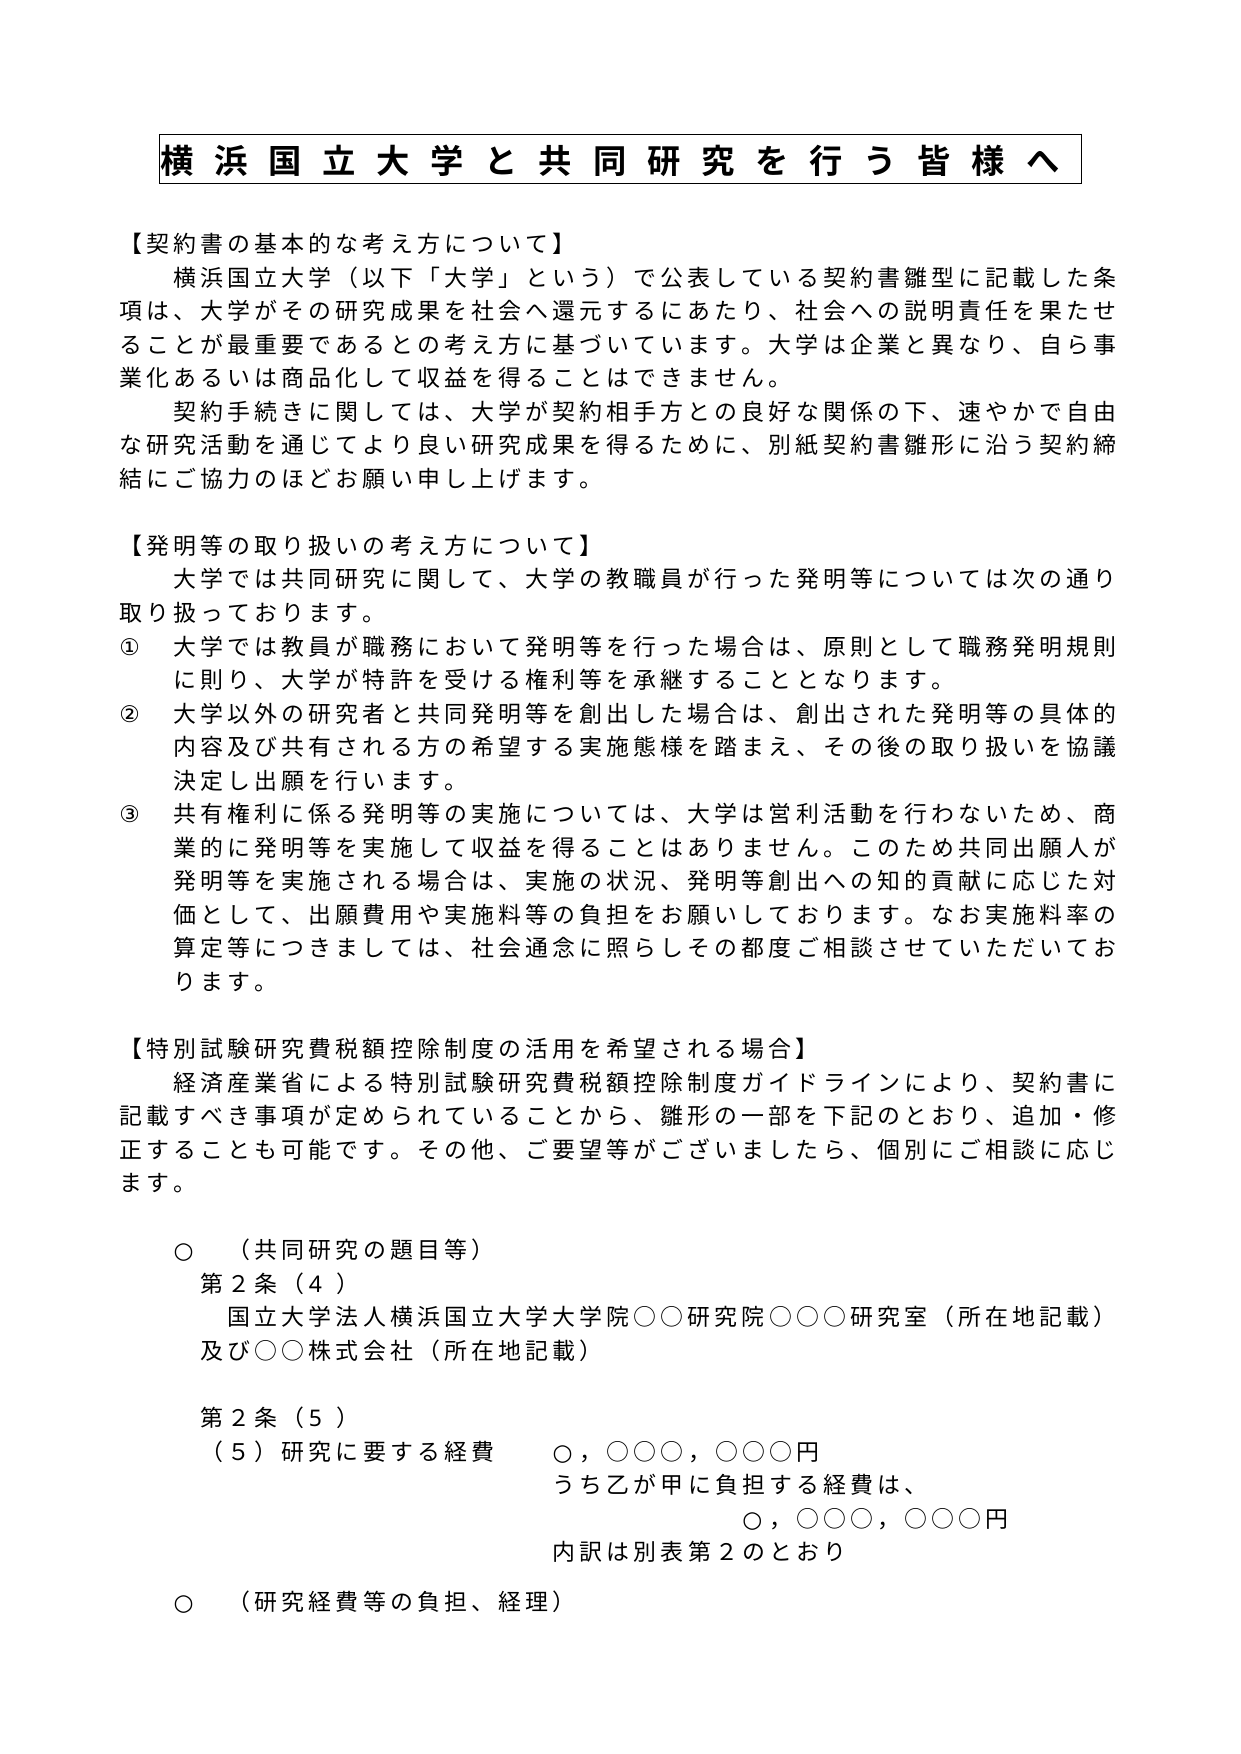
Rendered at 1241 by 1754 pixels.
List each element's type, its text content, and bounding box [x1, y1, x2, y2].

list 共有権利に係る発明等の実施については、大学は営利活動を行わないため、商業的に発明等を実施して収益を得ることはありません。このため共同出願人が発明等を実施される場合は、実施の状況、発明等創出への知的貢献に応じた対価として、出願費用や実施料等の負担をお願いしております。なお実施料率の算定等につきましては、社会通念に照らしその都度ご相談させていただいております。 [119, 796, 1121, 997]
text 【契約書の基本的な考え方について】 [119, 226, 1121, 259]
text ○（研究経費等の負担、経理） [119, 1567, 1121, 1634]
list 大学以外の研究者と共同発明等を創出した場合は、創出された発明等の具体的内容及び共有される方の希望する実施態様を踏まえ、その後の取り扱いを協議決定し出願を行います。 [119, 695, 1121, 796]
text 【特別試験研究費税額控除制度の活用を希望される場合】 [119, 1031, 1121, 1064]
table_header （５）研究に要する経費 [179, 1433, 536, 1567]
text 横浜国立大学と共同研究を行う皆様へ [119, 125, 1121, 192]
text ○（共同研究の題目等） [119, 1232, 1121, 1266]
text 経済産業省による特別試験研究費税額控除制度ガイドラインにより、契約書に記載すべき事項が定められていることから、雛形の一部を下記のとおり、追加・修正することも可能です。その他、ご要望等がございましたら、個別にご相談に応じます。 [119, 1064, 1121, 1198]
list 大学では教員が職務において発明等を行った場合は、原則として職務発明規則に則り、大学が特許を受ける権利等を承継することとなります。 [119, 628, 1121, 695]
text 第２条（4） [119, 1266, 1121, 1299]
text 契約手続きに関しては、大学が契約相手方との良好な関係の下、速やかで自由な研究活動を通じてより良い研究成果を得るために、別紙契約書雛形に沿う契約締結にご協力のほどお願い申し上げます。 [119, 393, 1121, 494]
text 横浜国立大学（以下「大学」という）で公表している契約書雛型に記載した条項は、大学がその研究成果を社会へ還元するにあたり、社会への説明責任を果たせることが最重要であるとの考え方に基づいています。大学は企業と異なり、自ら事業化あるいは商品化して収益を得ることはできません。 [119, 259, 1121, 393]
table_header ○，○○○，○○○円 うち乙が甲に負担する経費は、 ○，○○○，○○○円 内訳は別表第２のとおり [536, 1433, 1092, 1567]
text 第２条（5） [119, 1400, 1121, 1433]
text 【発明等の取り扱いの考え方について】 [119, 528, 1121, 561]
text 大学では共同研究に関して、大学の教職員が行った発明等については次の通り取り扱っております。 [119, 561, 1121, 628]
text 国立大学法人横浜国立大学大学院○○研究院○○○研究室（所在地記載）及び○○株式会社（所在地記載） [173, 1299, 1121, 1366]
